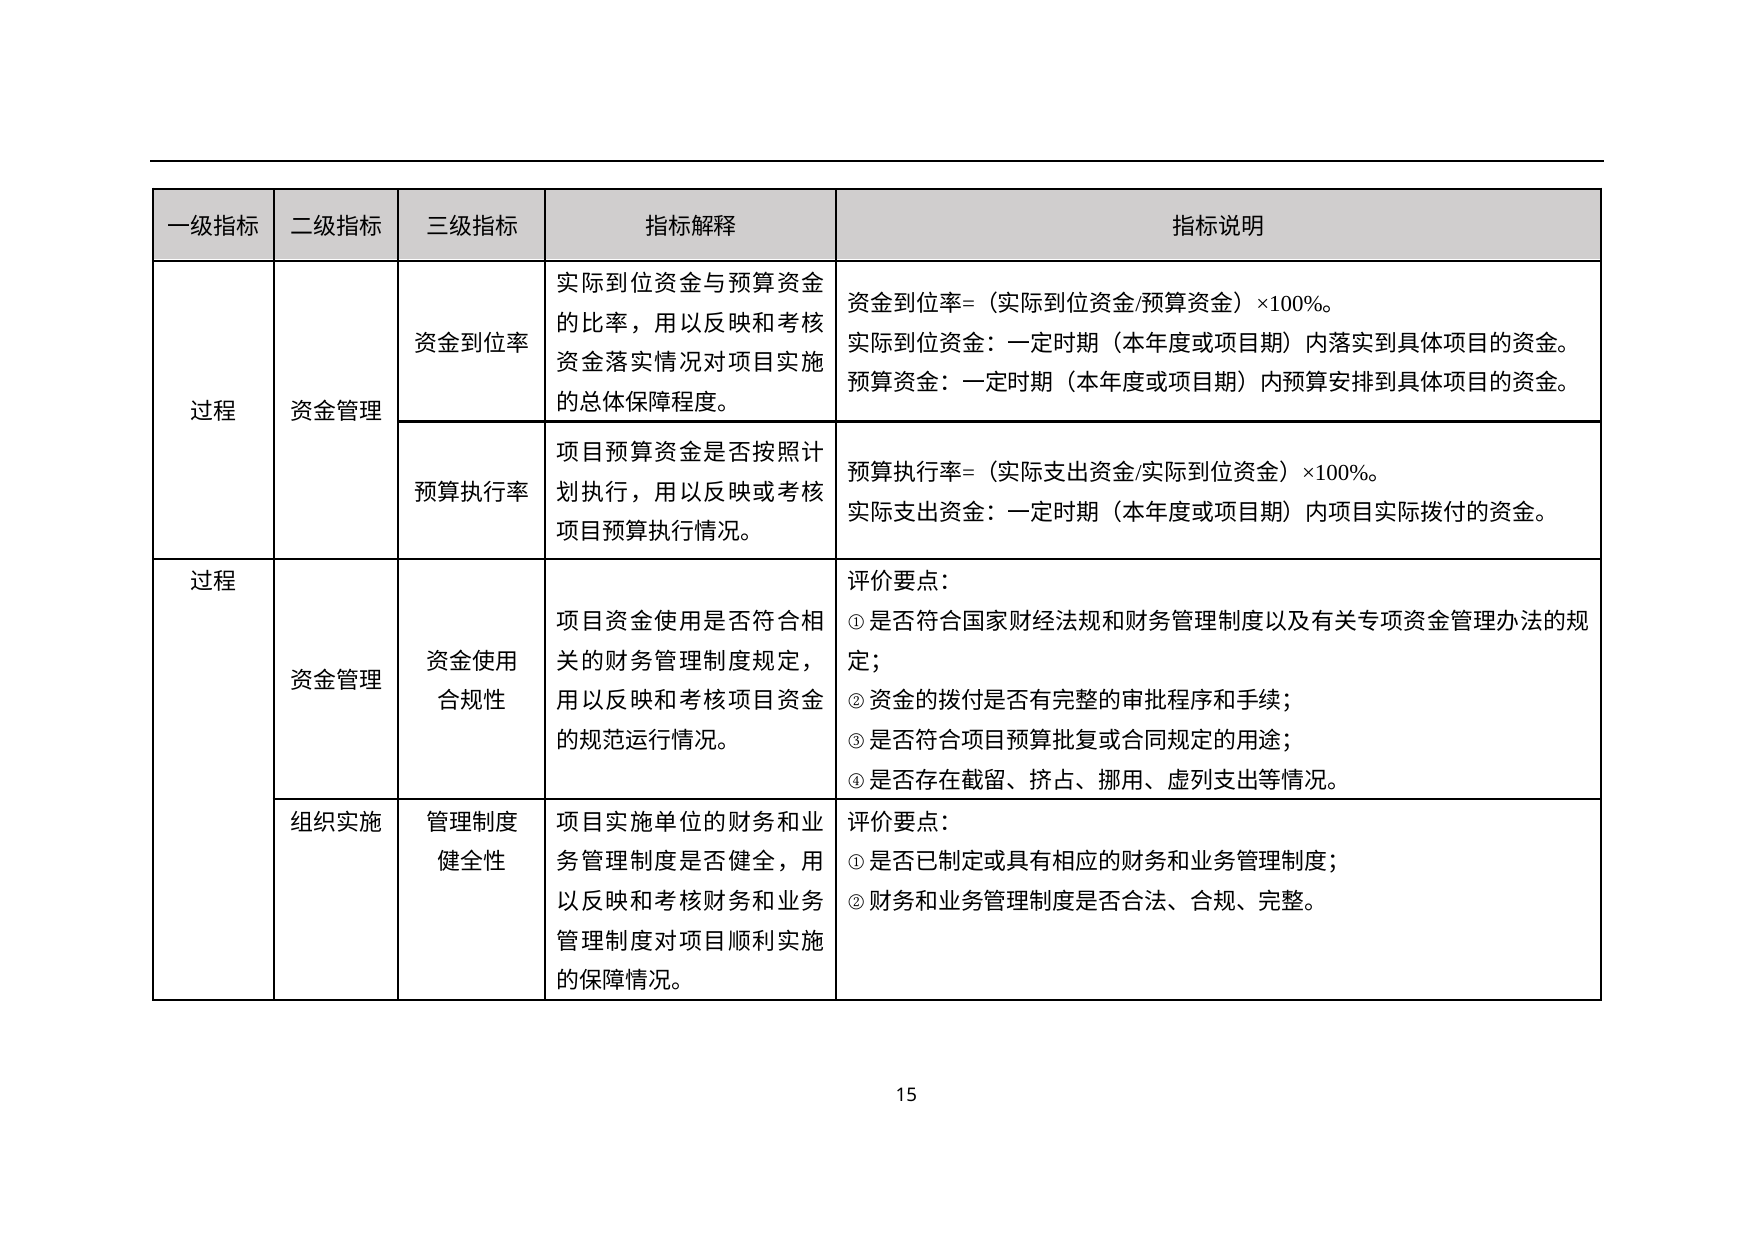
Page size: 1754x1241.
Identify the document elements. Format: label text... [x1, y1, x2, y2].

table_cell 过程 [154, 560, 273, 999]
table_cell 管理制度 健全性 [399, 800, 544, 999]
table_header 三级指标 [399, 190, 544, 259]
table_cell 项目预算资金是否按照计划执行，用以反映或考核项目预算执行情况。 [546, 423, 835, 558]
table_cell 组织实施 [275, 800, 397, 999]
table_header 指标说明 [837, 190, 1600, 259]
table_cell 预算执行率=（实际支出资金/实际到位资金）×100%。 实际支出资金：一定时期（本年度或项目期）内项目实际拨付的资金。 [837, 423, 1600, 558]
table_header 二级指标 [275, 190, 397, 259]
table_cell 评价要点： ①是否已制定或具有相应的财务和业务管理制度； ②财务和业务管理制度是否合法、合规、完整。 [837, 800, 1600, 999]
table_header 一级指标 [154, 190, 273, 259]
table_cell 过程 [154, 262, 273, 558]
table_cell 资金到位率 [399, 262, 544, 420]
table_cell 资金管理 [275, 262, 397, 558]
table_cell 资金到位率=（实际到位资金/预算资金）×100%。 实际到位资金：一定时期（本年度或项目期）内落实到具体项目的资金。 预算资金：一定时期（本年度或项目期）内预算安排到具体项目的资金。 [837, 262, 1600, 420]
table_cell 预算执行率 [399, 423, 544, 558]
table_cell 项目资金使用是否符合相关的财务管理制度规定，用以反映和考核项目资金的规范运行情况。 [546, 560, 835, 798]
table_cell 实际到位资金与预算资金的比率，用以反映和考核资金落实情况对项目实施的总体保障程度。 [546, 262, 835, 420]
table_cell 资金管理 [275, 560, 397, 798]
table_header 指标解释 [546, 190, 835, 259]
table_cell 资金使用 合规性 [399, 560, 544, 798]
table_cell 项目实施单位的财务和业务管理制度是否健全，用以反映和考核财务和业务管理制度对项目顺利实施的保障情况。 [546, 800, 835, 999]
table_cell 评价要点： ①是否符合国家财经法规和财务管理制度以及有关专项资金管理办法的规定； ②资金的拨付是否有完整的审批程序和手续； ③是否符合项目预算批复或合同规定的用途； ④是否存在截留、挤占、挪用、虚列支出等情况。 [837, 560, 1600, 798]
